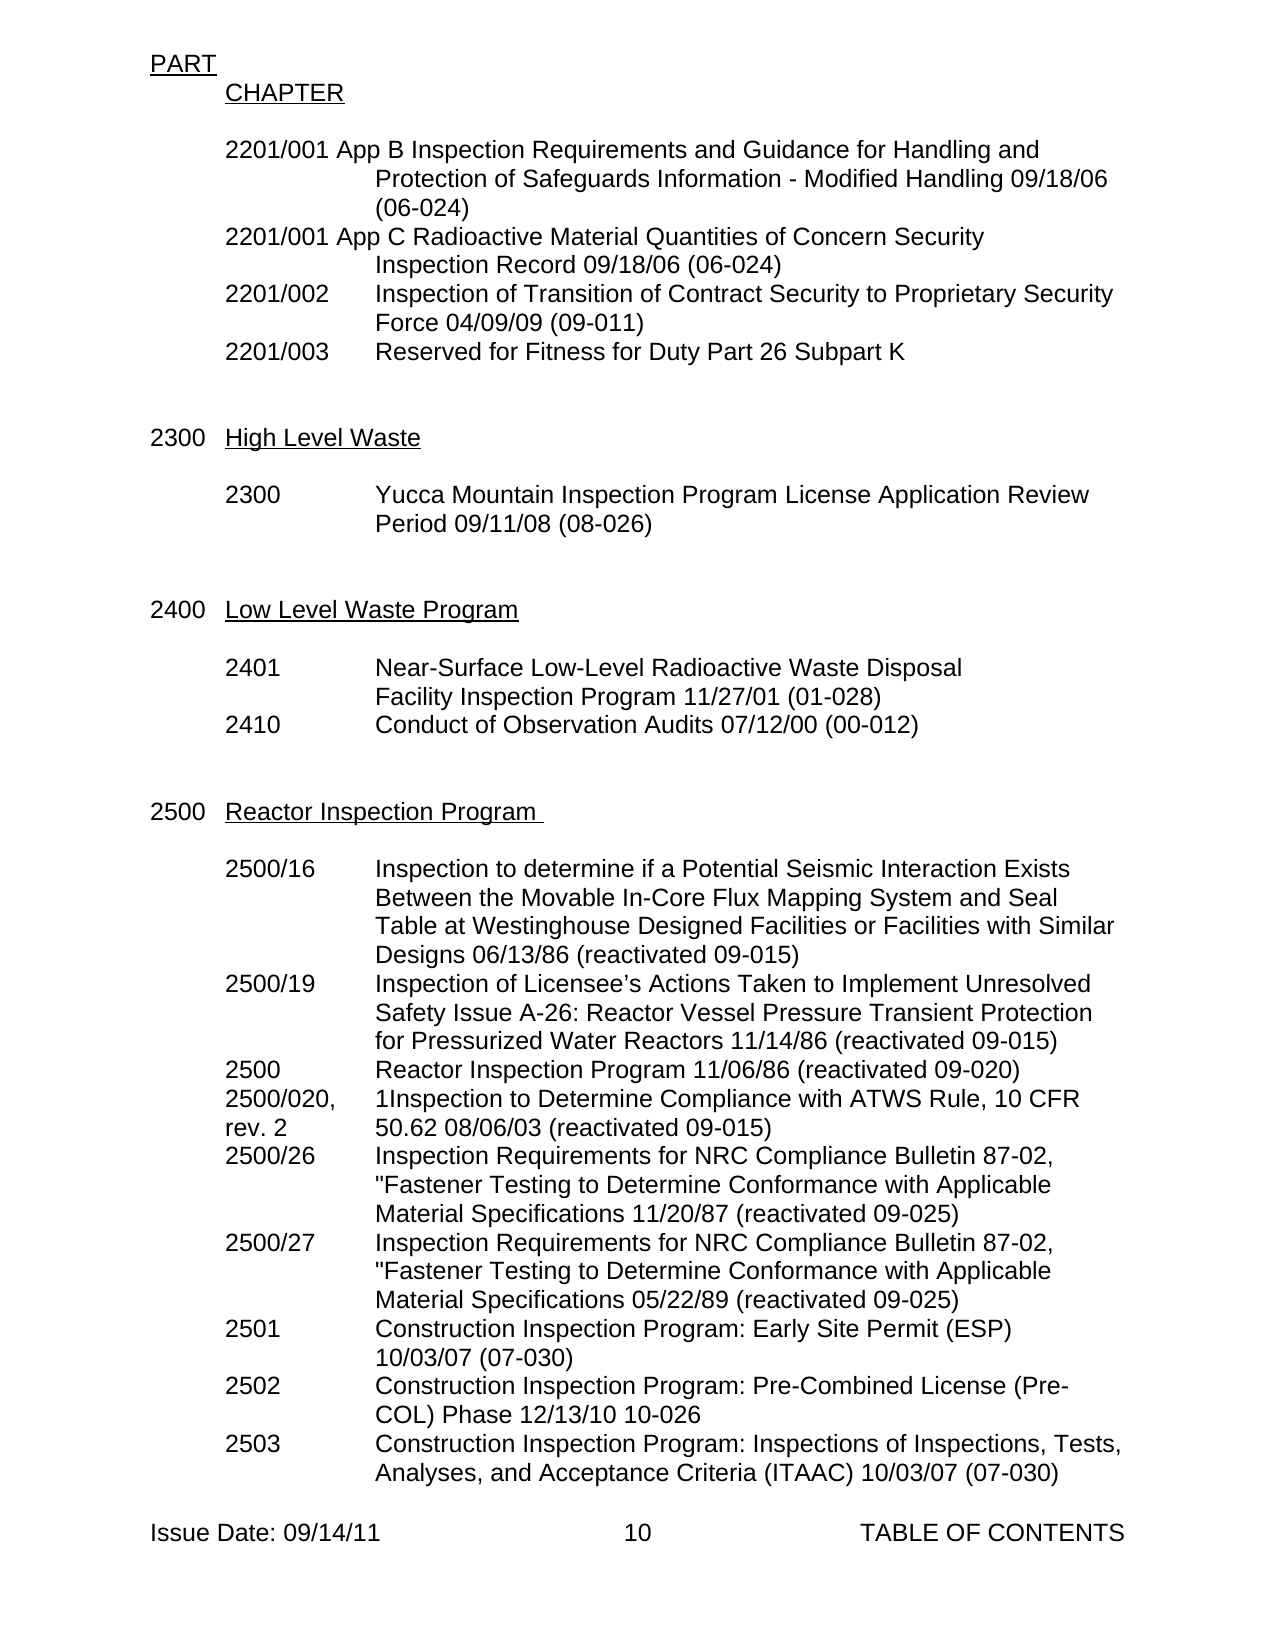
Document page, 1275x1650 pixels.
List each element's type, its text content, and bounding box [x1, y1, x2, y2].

text 2503 Construction Inspection Program: Inspections of Inspections, Tests, Analyses, and Acceptance Criteria (ITAAC) 10/03/07 (07-030) [150, 1429, 1125, 1486]
text 2201/003 Reserved for Fitness for Duty Part 26 Subpart K [150, 337, 1125, 365]
text 2300 Inspection Program License Application Review Period 09/11/08 (08-026) [150, 480, 1125, 538]
text 2201/001 App C Radioactive Material Quantities of Concern Security [150, 222, 1125, 250]
text Inspection Record 09/18/06 (06-024) [150, 250, 1125, 279]
text 2500 Reactor Inspection Program 11/06/86 (reactivated 09-020) [150, 1055, 1125, 1084]
text rev. 2 50.62 08/06/03 (reactivated 09-015) [150, 1113, 1125, 1141]
text Facility Inspection Program 11/27/01 (01-028) [150, 682, 1125, 710]
text 2500/27 Inspection Requirements for NRC Compliance Bulletin 87-02, "Fastener Testing to Determine Conformance with Applicable Material Specifications 05/22/89 (reactivated 09-025) [150, 1228, 1125, 1314]
text 2500/16 Inspection to determine if a Potential Seismic Interaction Exists Between the Movable In-Core Flux Mapping System and Seal Table at Westinghouse Designed Facilities or Facilities with Similar Designs 06/13/86 (reactivated 09-015) [150, 854, 1125, 969]
text 2400 Low Level Waste Program [150, 595, 1125, 624]
text 2502 Construction Inspection Program: Pre-Combined License (Pre- [150, 1371, 1125, 1400]
text 10/03/07 (07-030) [225, 1343, 1125, 1371]
text 2500/19 Inspection of Licensee’s Actions Taken to Implement Unresolved Safety Issue A-26: Reactor Vessel Pressure Transient Protection for Pressurized Water Reactors 11/14/86 (reactivated 09-015) [150, 969, 1125, 1055]
text 2201/001 App B Inspection Requirements and Guidance for Handling and Protection of Safeguards Information - Modified Handling 09/18/06 (06-024) [150, 135, 1125, 222]
text 2500 Reactor Inspection Program [150, 797, 1125, 825]
text 2300 High Level Waste [150, 423, 1125, 452]
text 2500/020, Inspection to Determine Compliance with ATWS Rule, 10 CFR [150, 1084, 1125, 1113]
text 2500/26 Inspection Requirements for NRC Compliance Bulletin 87-02, "Fastener Testing to Determine Conformance with Applicable Material Specifications 11/20/87 (reactivated 09-025) [150, 1141, 1125, 1228]
text 2501 Construction Inspection Program: Early Site Permit (ESP) [150, 1314, 1125, 1343]
text 2401 Near-Surface Low-Level Radioactive Waste Disposal [150, 653, 1125, 682]
text 2201/002 Inspection of Transition of Contract Security to Proprietary Security Force 04/09/09 (09-011) [150, 279, 1125, 337]
text COL) Phase 12/13/10 10-026 [225, 1400, 1125, 1429]
text 2410 Conduct of Observation Audits 07/12/00 (00-012) [150, 710, 1125, 739]
